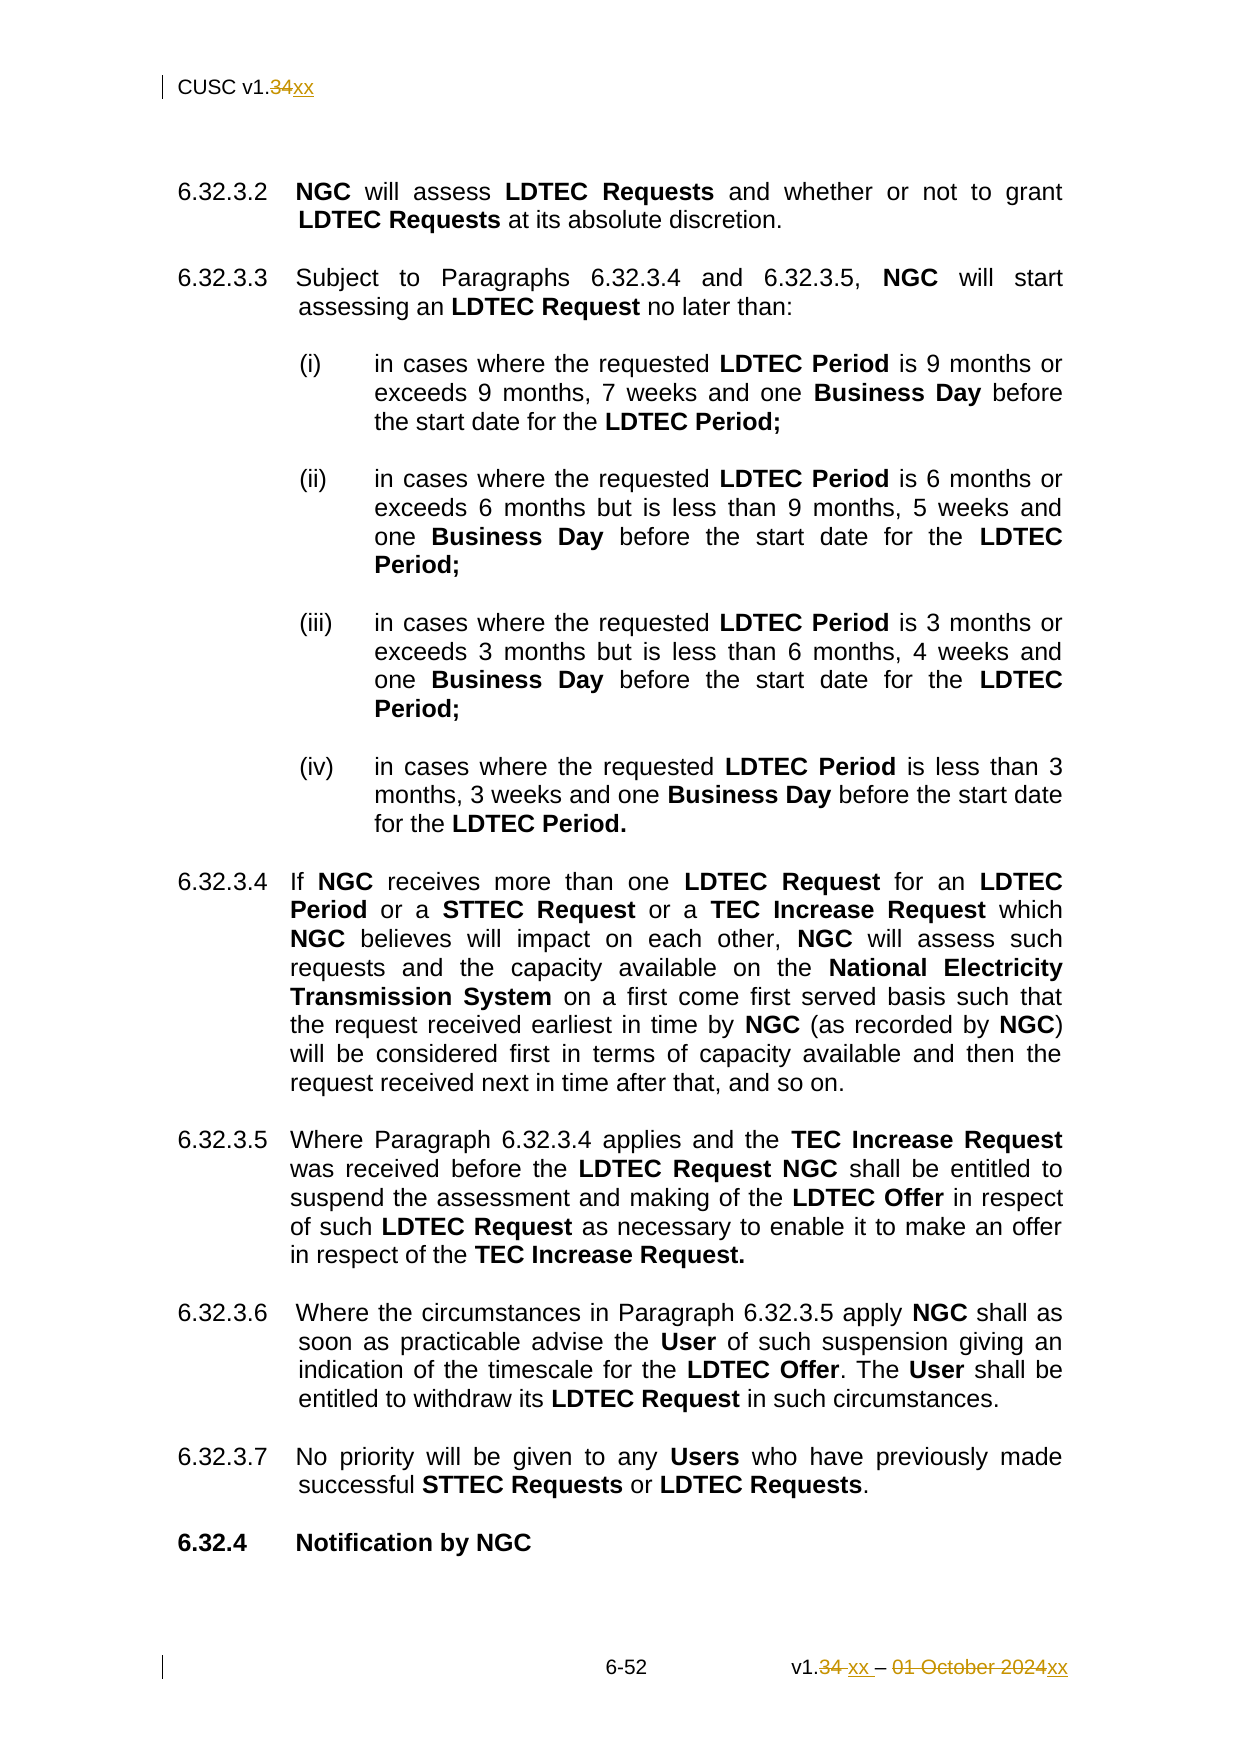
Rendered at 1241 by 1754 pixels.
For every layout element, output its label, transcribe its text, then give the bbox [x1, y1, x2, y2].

text 6.32.3.6 Where the circumstances in Paragraph 6.32.3.5 apply NGC shall as soon as practicable advise the User of such suspension giving an indication of the timescale for the LDTEC Offer. The User shall be entitled to withdraw its LDTEC Request in such circumstances. [177, 1298, 1063, 1413]
text 6.32.3.5 Where Paragraph 6.32.3.4 applies and the TEC Increase Request was received before the LDTEC Request NGC shall be entitled to suspend the assessment and making of the LDTEC Offer in respect of such LDTEC Request as necessary to enable it to make an offer in respect of the TEC Increase Request. [177, 1125, 1063, 1269]
text 6.32.3.7 No priority will be given to any Users who have previously made successful STTEC Requests or LDTEC Requests. [177, 1441, 1063, 1499]
text (ii) in cases where the requested LDTEC Period is 6 months or exceeds 6 months but is less than 9 months, 5 weeks and one Business Day before the start date for the LDTEC Period; [177, 464, 1063, 579]
text (i) in cases where the requested LDTEC Period is 9 months or exceeds 9 months, 7 weeks and one Business Day before the start date for the LDTEC Period; [177, 349, 1063, 435]
list If NGC receives more than one LDTEC Request for an LDTEC Period or a STTEC Request or a TEC Increase Request which NGC believes will impact on each other, NGC will assess such requests and the capacity available on the National Electricity Transmission System on a first come first served basis such that the request received earliest in time by NGC (as recorded by NGC) will be considered first in terms of capacity available and then the request received next in time after that, and so on. [177, 866, 1063, 1096]
text 6.32.4 Notification by NGC [177, 1528, 1063, 1556]
text (iv) in cases where the requested LDTEC Period is less than 3 months, 3 weeks and one Business Day before the start date for the LDTEC Period. [177, 751, 1063, 838]
text (iii) in cases where the requested LDTEC Period is 3 months or exceeds 3 months but is less than 6 months, 4 weeks and one Business Day before the start date for the LDTEC Period; [177, 608, 1063, 723]
text 6.32.3.2 NGC will assess LDTEC Requests and whether or not to grant LDTEC Requests at its absolute discretion. [177, 176, 1063, 234]
text 6.32.3.3 Subject to Paragraphs 6.32.3.4 and 6.32.3.5, NGC will start assessing an LDTEC Request no later than: [177, 263, 1063, 320]
